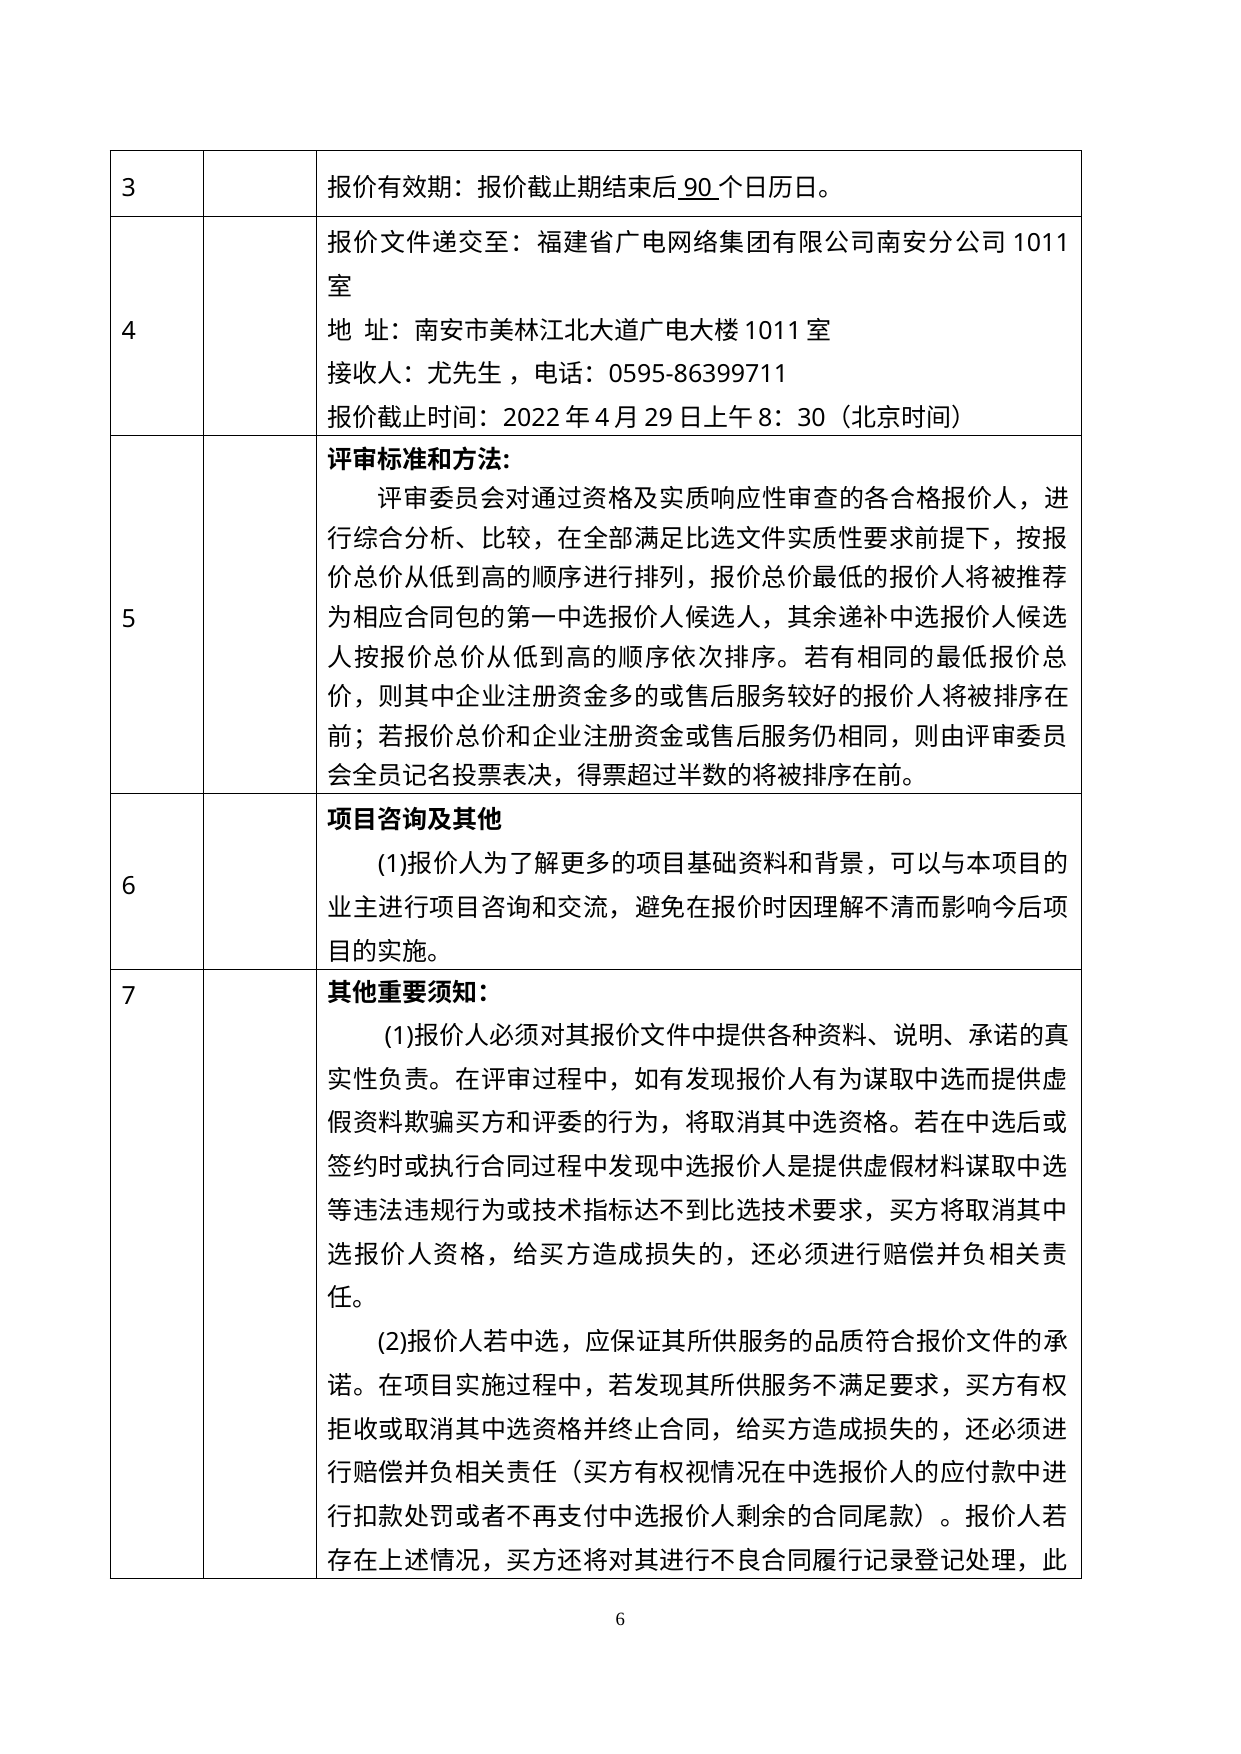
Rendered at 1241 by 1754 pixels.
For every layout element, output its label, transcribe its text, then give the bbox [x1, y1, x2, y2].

table_cell [204, 970, 316, 1578]
table_cell 6 [111, 794, 203, 969]
table_cell [204, 217, 316, 435]
table_cell 4 [111, 217, 203, 435]
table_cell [317, 970, 1081, 1578]
table_cell 3 [111, 151, 203, 216]
table_cell 评审标准和方法: 评审委员会对通过资格及实质响应性审查的各合格报价人，进行综合分析、比较，在全部满足比选文件实质性要求前提下，按报价总价从低到高的顺序进行排列，报价总价最低的报价人将被推荐为相应合同包的第一中选报价人候选人，其余递补中选报价人候选人按报价总价从低到高的顺序依次排序。若有相同的最低报价总价，则其中企业注册资金多的或售后服务较好的报价人将被排序在前；若报价总价和企业注册资金或售后服务仍相同，则由评审委员会全员记名投票表决，得票超过半数的将被排序在前。 [317, 436, 1081, 793]
table_cell [204, 436, 316, 793]
table_cell 报价文件递交至：福建省广电网络集团有限公司南安分公司1011室 地 址：南安市美林江北大道广电大楼1011室 接收人：尤先生 ，电话：0595-86399711 报价截止时间：2022年4月29日上午8：30（北京时间） [317, 217, 1081, 435]
table_cell 7 [111, 970, 203, 1578]
table_cell 5 [111, 436, 203, 793]
table_cell [204, 151, 316, 216]
table_cell [204, 794, 316, 969]
table_cell 报价有效期：报价截止期结束后 90 个日历日。 [317, 151, 1081, 216]
table_cell 项目咨询及其他 (1)报价人为了解更多的项目基础资料和背景，可以与本项目的业主进行项目咨询和交流，避免在报价时因理解不清而影响今后项目的实施。 [317, 794, 1081, 969]
